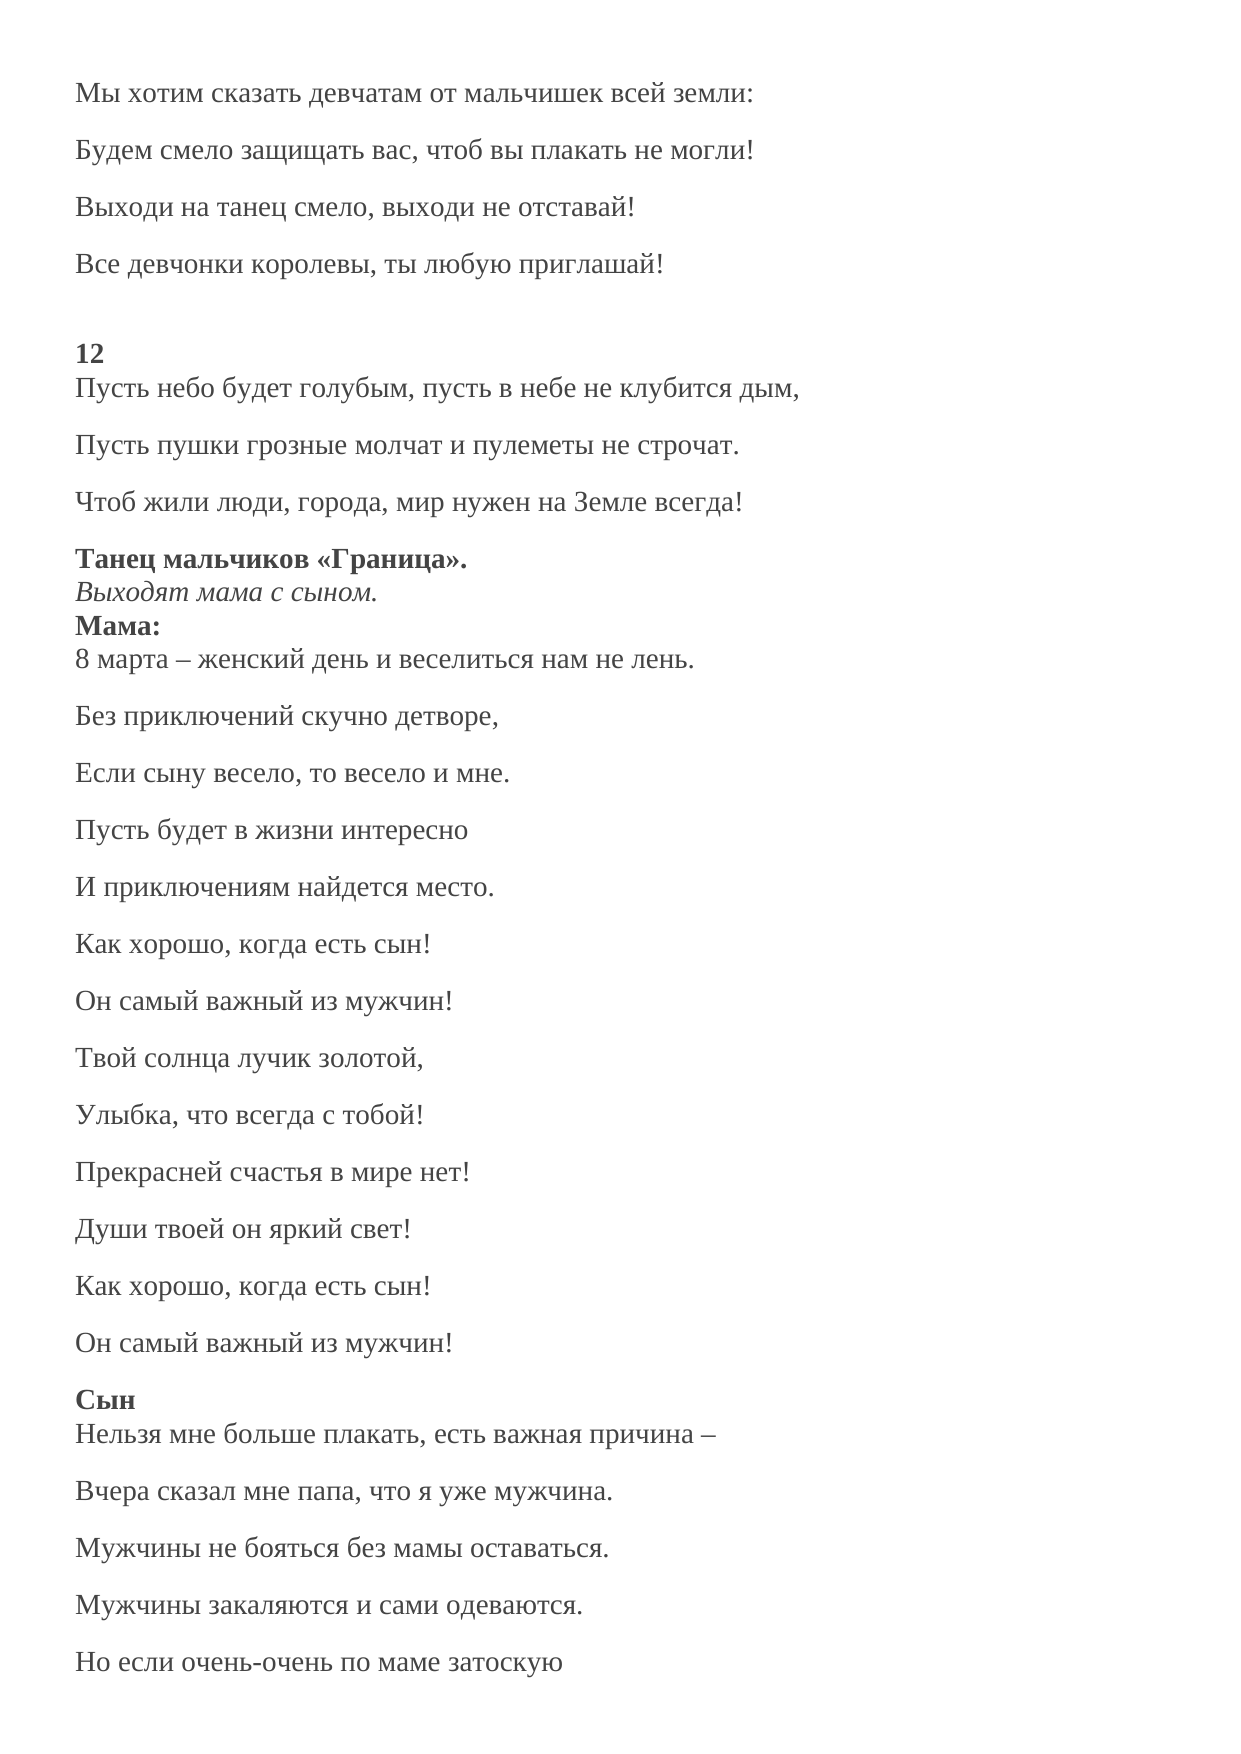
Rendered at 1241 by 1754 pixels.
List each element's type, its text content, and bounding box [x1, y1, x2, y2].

text Без приключений скучно детворе, [75, 698, 1165, 732]
text Пусть небо будет голубым, пусть в небе не клубится дым, [75, 370, 1165, 403]
text Твой солнца лучик золотой, [75, 1040, 1165, 1074]
text Он самый важный из мужчин! [75, 983, 1165, 1017]
text Он самый важный из мужчин! [75, 1325, 1165, 1359]
text Если сыну весело, то весело и мне. [75, 756, 1165, 789]
text Вчера сказал мне папа, что я уже мужчина. [75, 1473, 1165, 1506]
text Танец мальчиков «Граница». [75, 541, 1165, 574]
text 12 [75, 336, 1165, 370]
text Улыбка, что всегда с тобой! [75, 1097, 1165, 1131]
text Выходят мама с сыном. [75, 574, 1165, 608]
text Все девчонки королевы, ты любую приглашай! [75, 246, 1165, 279]
text Пусть пушки грозные молчат и пулеметы не строчат. [75, 427, 1165, 461]
text Мужчины не бояться без мамы оставаться. [75, 1530, 1165, 1563]
text Пусть будет в жизни интересно [75, 812, 1165, 846]
text И приключениям найдется место. [75, 869, 1165, 903]
text Как хорошо, когда есть сын! [75, 926, 1165, 960]
text Мама: [75, 608, 1165, 642]
text Выходи на танец смело, выходи не отставай! [75, 189, 1165, 222]
text Нельзя мне больше плакать, есть важная причина – [75, 1416, 1165, 1449]
text Мы хотим сказать девчатам от мальчишек всей земли: [75, 75, 1165, 108]
text Будем смело защищать вас, чтоб вы плакать не могли! [75, 132, 1165, 166]
text Прекрасней счастья в мире нет! [75, 1154, 1165, 1188]
text 8 марта – женский день и веселиться нам не лень. [75, 642, 1165, 675]
text Сын [75, 1382, 1165, 1416]
text Как хорошо, когда есть сын! [75, 1268, 1165, 1302]
text Души твоей он яркий свет! [75, 1211, 1165, 1245]
text Чтоб жили люди, города, мир нужен на Земле всегда! [75, 484, 1165, 517]
text Но если очень-очень по маме затоскую [75, 1644, 1165, 1677]
text Мужчины закаляются и сами одеваются. [75, 1587, 1165, 1620]
